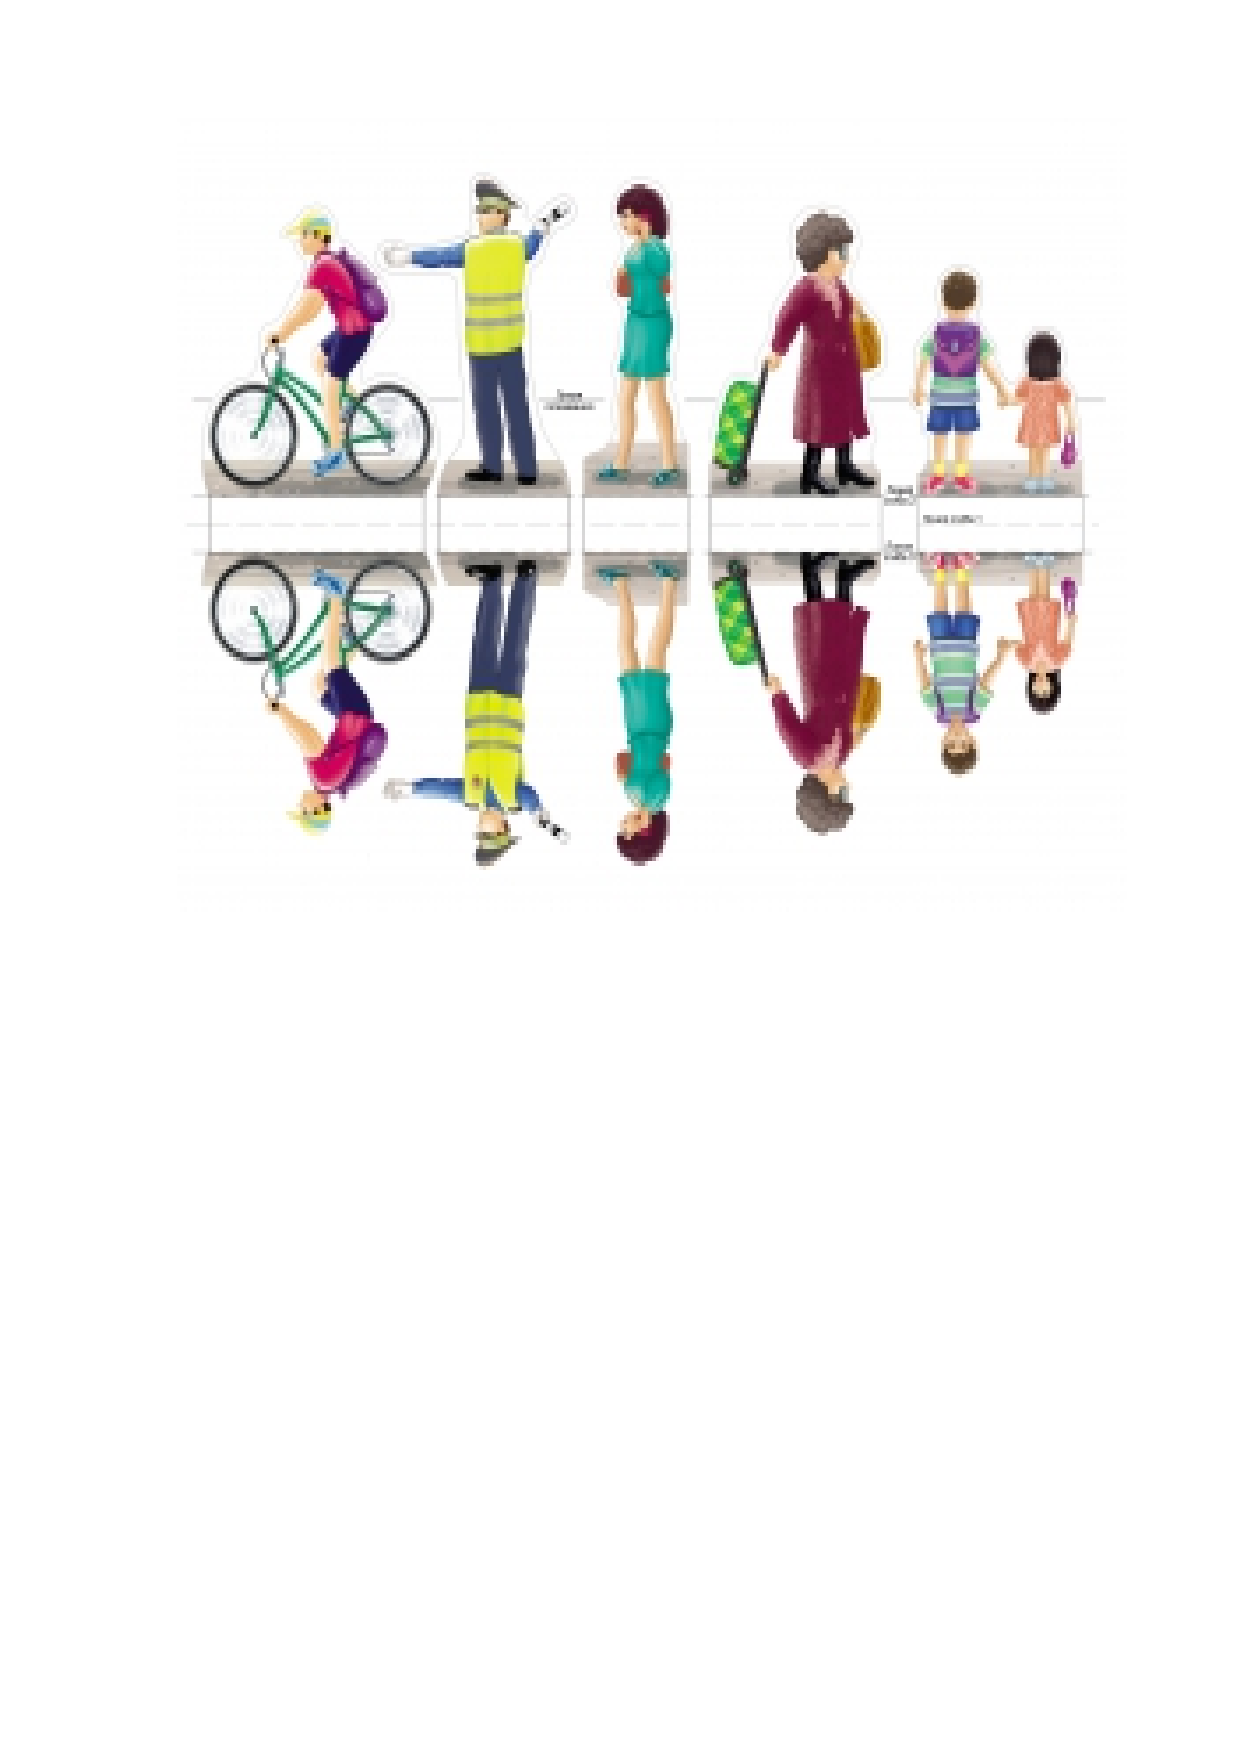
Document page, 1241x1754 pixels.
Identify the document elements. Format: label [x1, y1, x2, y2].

picture [177, 118, 1128, 912]
